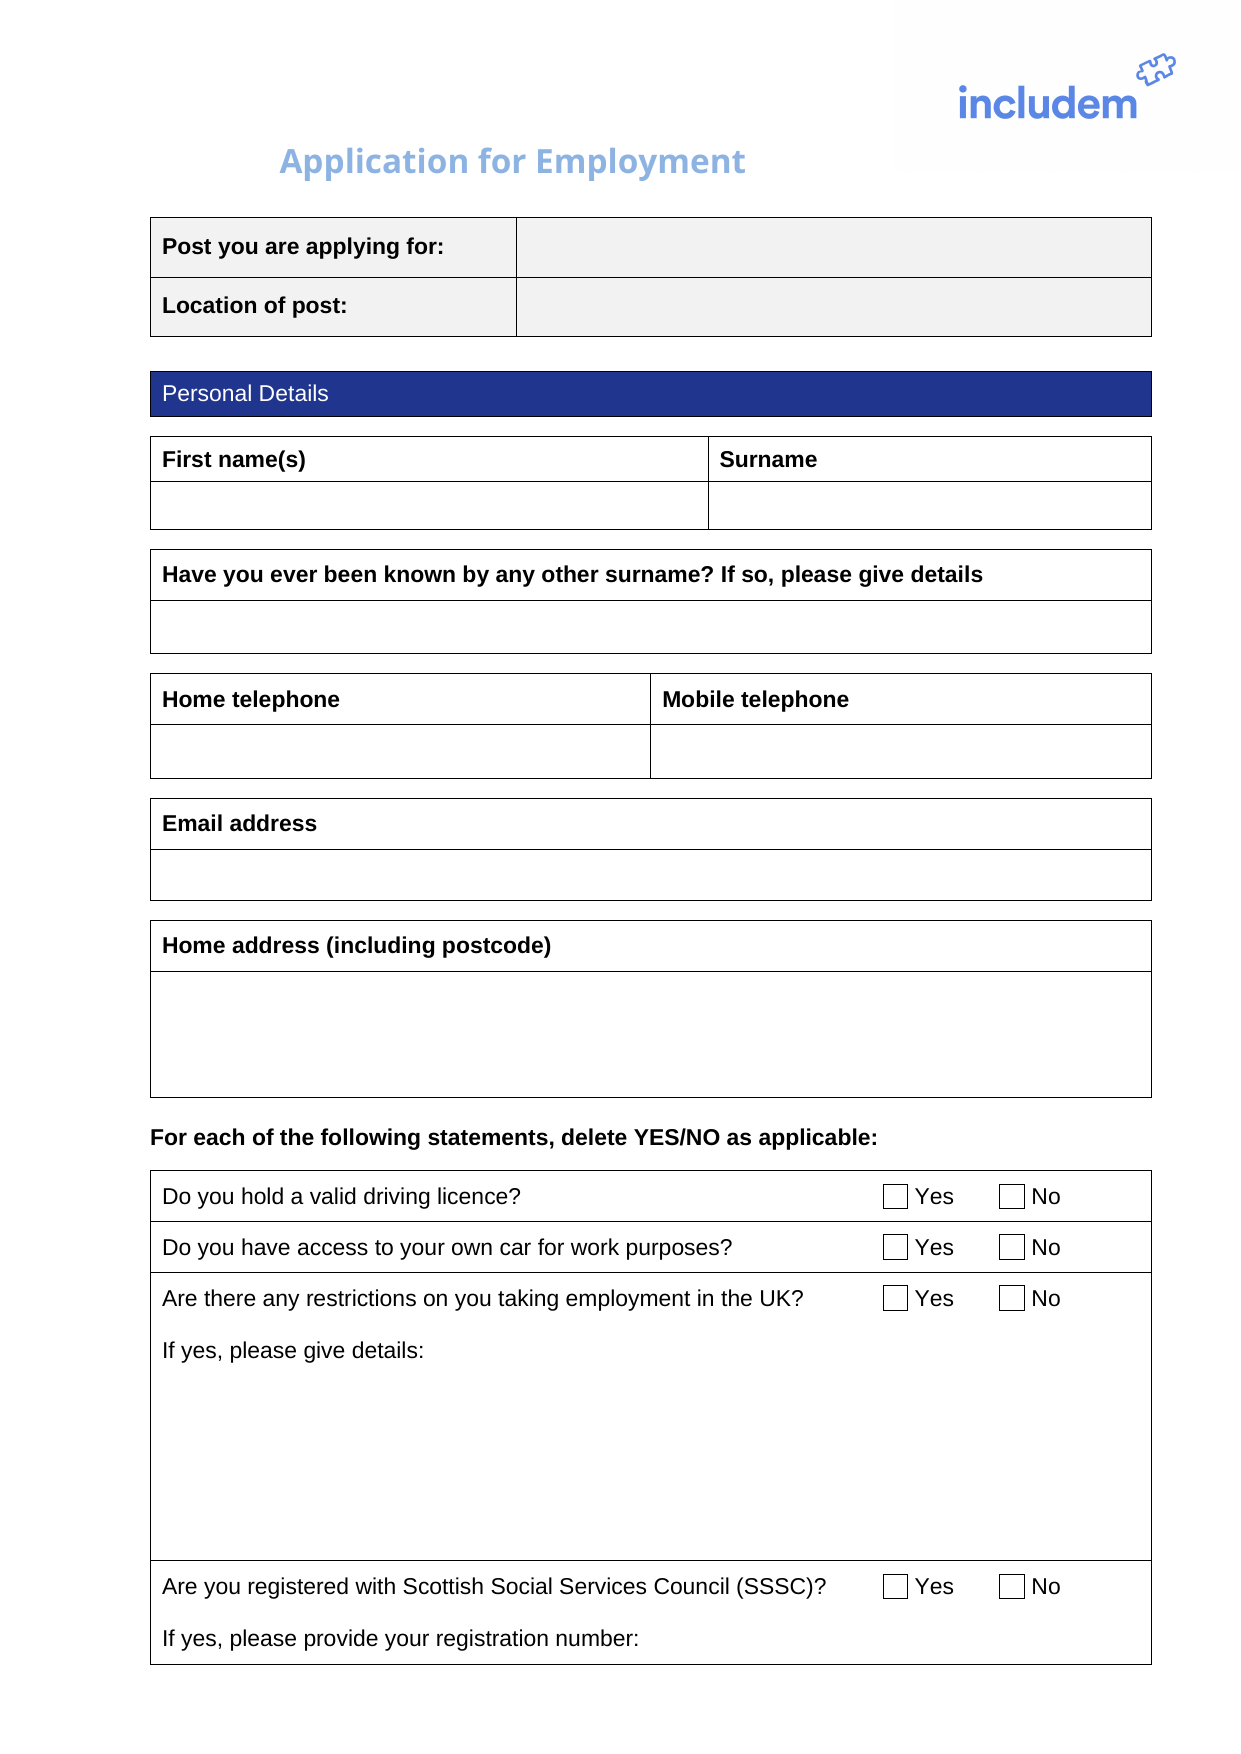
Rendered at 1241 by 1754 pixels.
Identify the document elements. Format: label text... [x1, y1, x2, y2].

table_header Personal Details [151, 372, 1151, 416]
text For each of the following statements, delete YES/NO as applicable: [150, 1124, 1016, 1151]
table_cell Yes No [871, 1273, 1151, 1560]
table_cell [651, 725, 1151, 777]
table_cell [151, 725, 650, 777]
table_header Yes No [871, 1171, 1151, 1221]
table_cell [709, 482, 1151, 528]
table_cell Yes No [871, 1222, 1151, 1272]
table_header Mobile telephone [651, 674, 1151, 724]
table_header Post you are applying for: [151, 218, 516, 277]
table_header Email address [151, 799, 1151, 848]
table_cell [151, 1561, 871, 1663]
table_cell [151, 972, 1151, 1097]
table_cell Are there any restrictions on you taking employment in the UK? If yes, please give details: [151, 1273, 871, 1560]
picture [894, 0, 1241, 173]
table_header Home address (including postcode) [151, 921, 1151, 971]
table_header Surname [709, 437, 1151, 481]
subtitle Application for Employment [150, 138, 1090, 184]
table_header First name(s) [151, 437, 708, 481]
table_cell [151, 601, 1151, 653]
table_cell [517, 278, 1151, 336]
table_cell Do you have access to your own car for work purposes? [151, 1222, 871, 1272]
table_header Have you ever been known by any other surname? If so, please give details [151, 550, 1151, 599]
table_cell [151, 850, 1151, 899]
table_header Home telephone [151, 674, 650, 724]
table_cell [151, 482, 708, 528]
table_header [517, 218, 1151, 277]
table_cell Yes No [871, 1561, 1151, 1663]
table_cell Location of post: [151, 278, 516, 336]
table_header Do you hold a valid driving licence? [151, 1171, 871, 1221]
